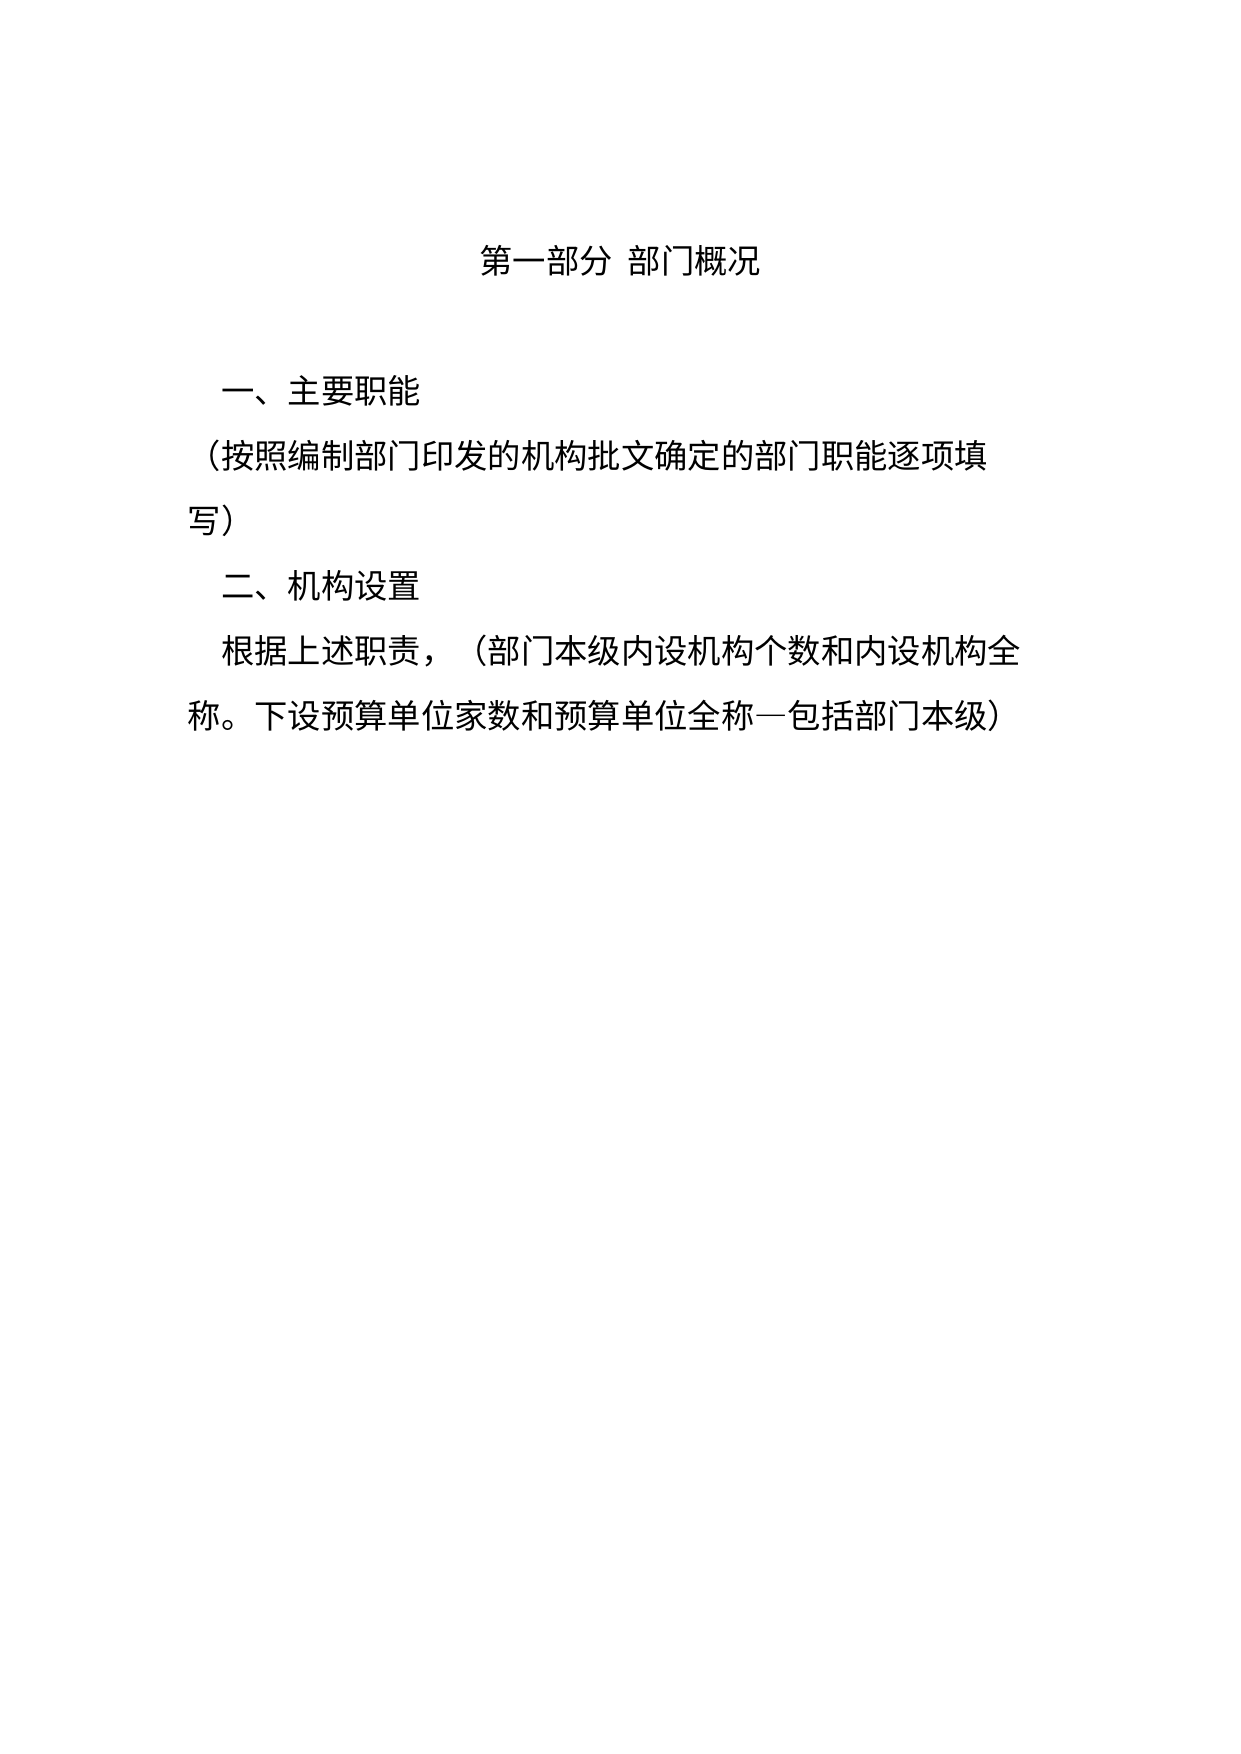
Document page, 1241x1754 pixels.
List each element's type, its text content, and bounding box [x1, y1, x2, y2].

text 一、主要职能 [187, 357, 1053, 422]
text 第一部分 部门概况 [187, 227, 1053, 292]
text 二、机构设置 [187, 552, 1053, 617]
text 根据上述职责，（部门本级内设机构个数和内设机构全称。下设预算单位家数和预算单位全称—包括部门本级） [187, 617, 1053, 747]
text （按照编制部门印发的机构批文确定的部门职能逐项填写） [187, 422, 1053, 552]
